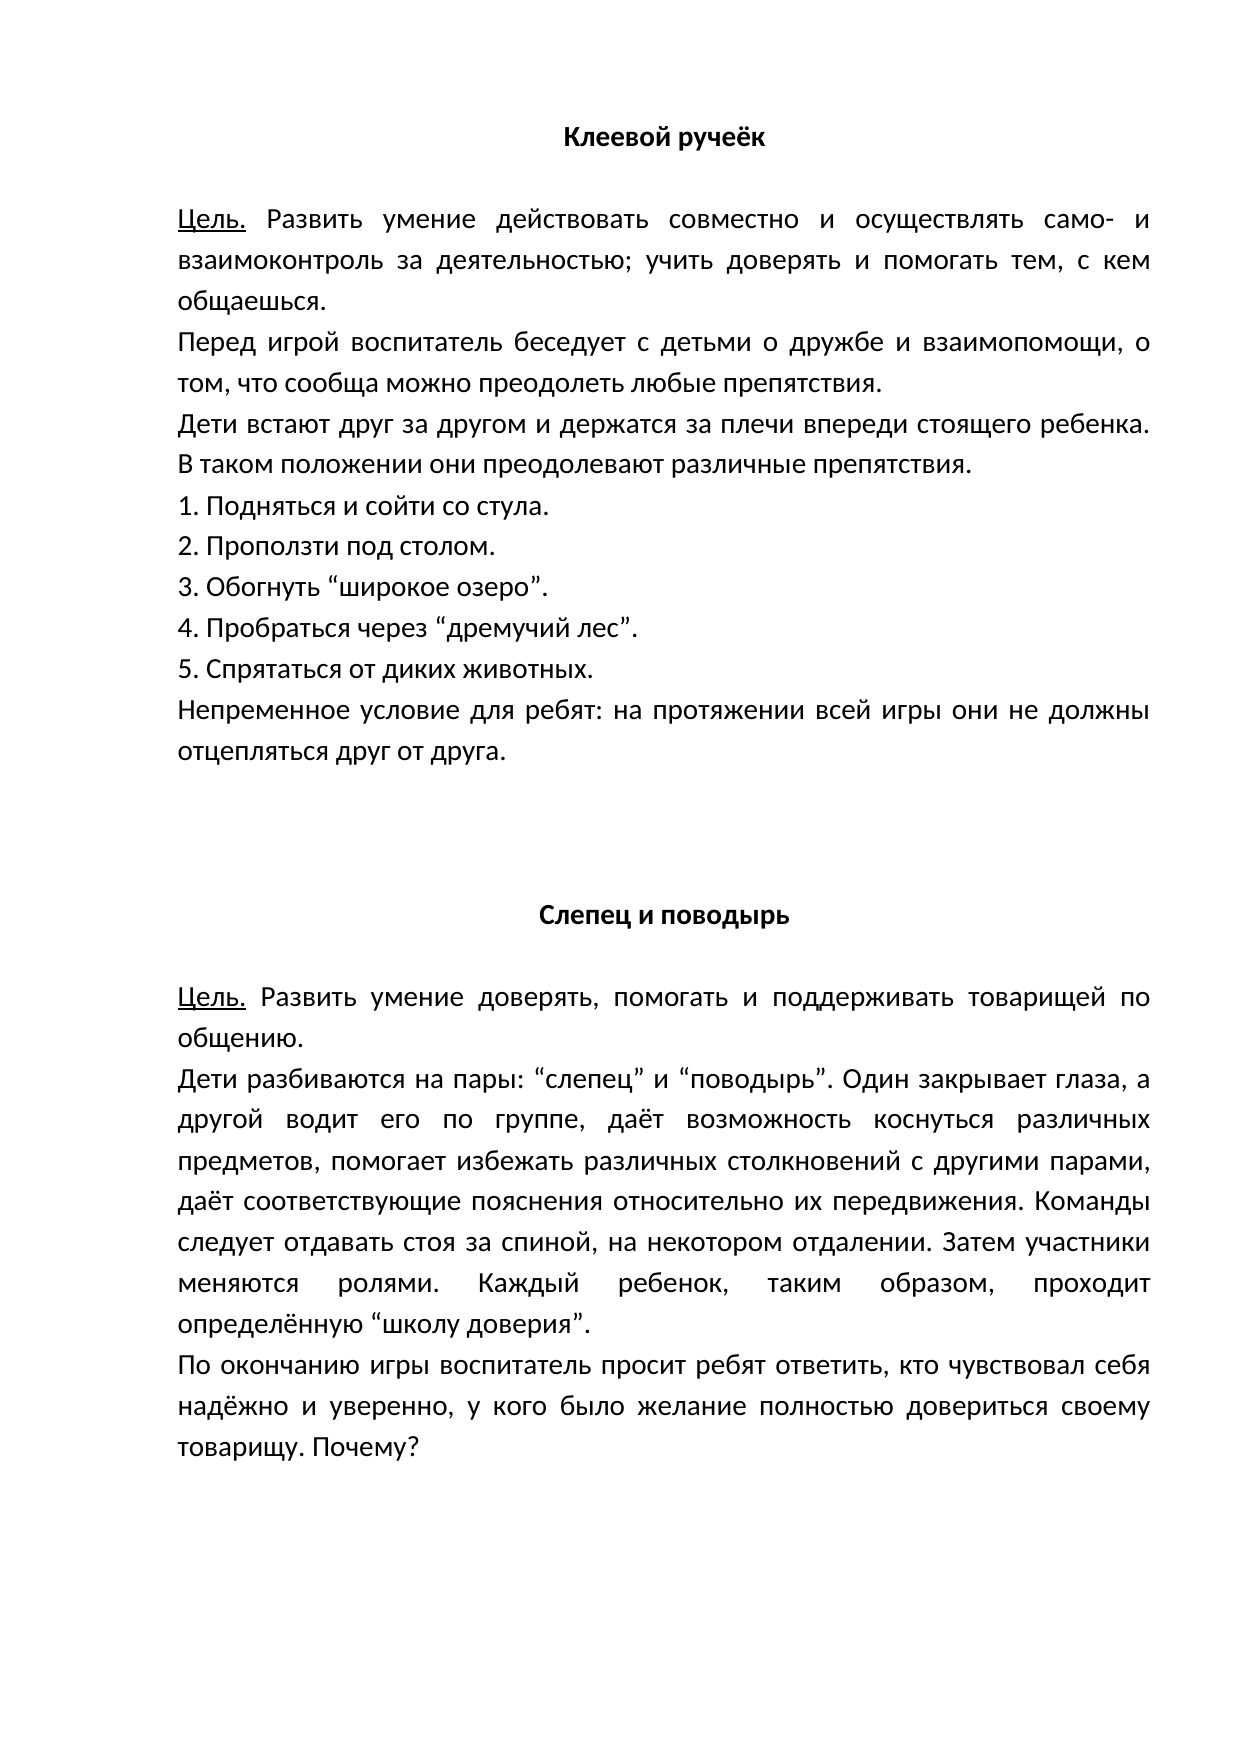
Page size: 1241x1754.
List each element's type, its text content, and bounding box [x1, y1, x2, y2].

text По окончанию игры воспитатель просит ребят ответить, кто чувствовал себя надёжно и уверенно, у кого было желание полностью довериться своему товарищу. Почему? [177, 1346, 1152, 1464]
text Непременное условие для ребят: на протяжении всей игры они не должны отцепляться друг от друга. [177, 691, 1152, 768]
text 3. Обогнуть “широкое озеро”. [177, 568, 1152, 604]
text 5. Спрятаться от диких животных. [177, 650, 1152, 686]
text Цель. Развить умение действовать совместно и осуществлять само- и взаимоконтроль за деятельностью; учить доверять и помогать тем, с кем общаешься. [177, 200, 1152, 317]
text Клеевой ручеёк [177, 118, 1152, 154]
text 1. Подняться и сойти со стула. [177, 487, 1152, 522]
text Слепец и поводырь [177, 896, 1152, 932]
text Цель. Развить умение доверять, помогать и поддерживать товарищей по общению. [177, 978, 1152, 1054]
text 2. Проползти под столом. [177, 527, 1152, 563]
text Дети разбиваются на пары: “слепец” и “поводырь”. Один закрывает глаза, а другой водит его по группе, даёт возможность коснуться различных предметов, помогает избежать различных столкновений с другими парами, даёт соответствующие пояснения относительно их передвижения. Команды следует отдавать стоя за спиной, на некотором отдалении. Затем участники меняются ролями. Каждый ребенок, таким образом, проходит определённую “школу доверия”. [177, 1060, 1152, 1341]
text Перед игрой воспитатель беседует с детьми о дружбе и взаимопомощи, о том, что сообща можно преодолеть любые препятствия. [177, 323, 1152, 399]
text 4. Пробраться через “дремучий лес”. [177, 609, 1152, 645]
text Дети встают друг за другом и держатся за плечи впереди стоящего ребенка. В таком положении они преодолевают различные препятствия. [177, 405, 1152, 481]
